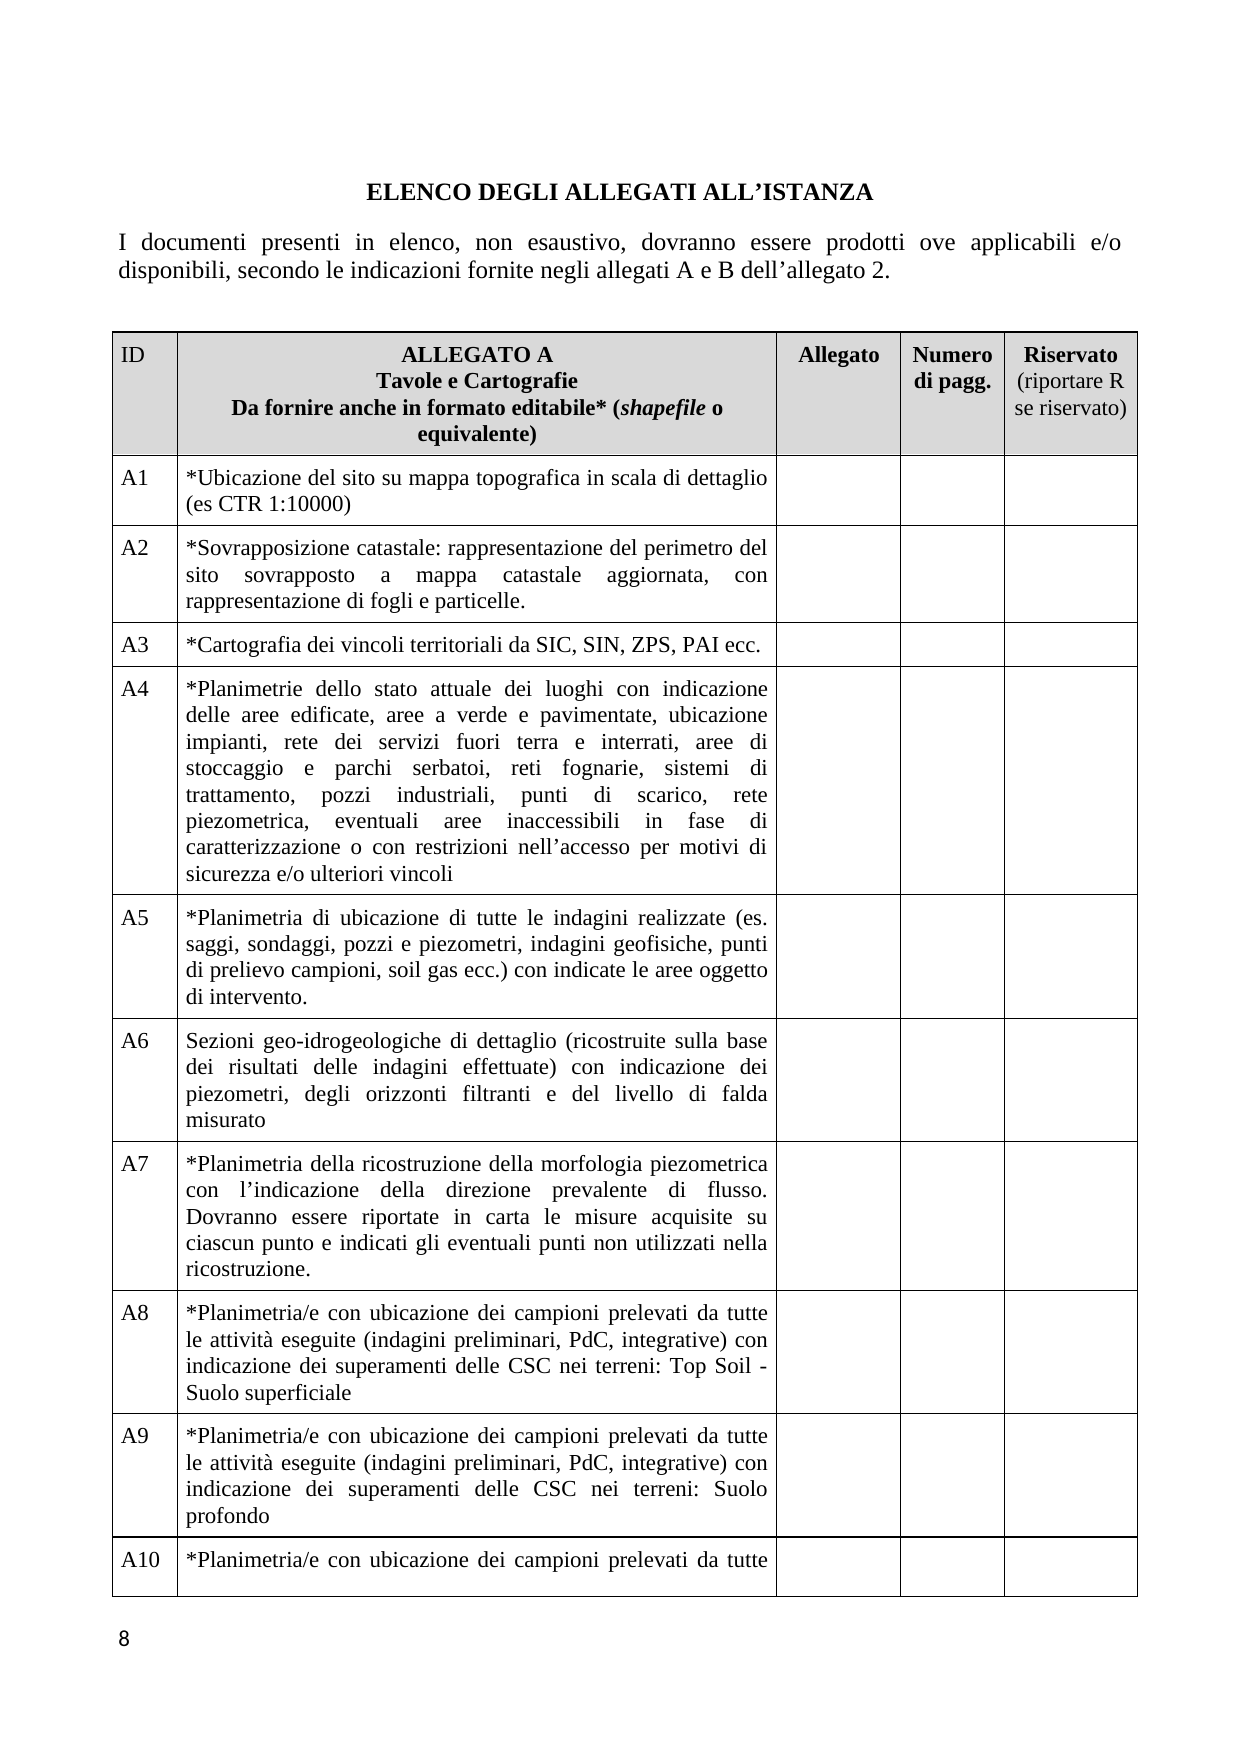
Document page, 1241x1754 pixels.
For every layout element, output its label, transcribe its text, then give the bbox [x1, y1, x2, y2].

table_cell [777, 623, 900, 666]
table_cell *Ubicazione del sito su mappa topografica in scala di dettaglio (es CTR 1:10000) [178, 456, 776, 525]
table_cell A3 [113, 623, 177, 666]
table_cell [901, 1019, 1004, 1141]
table_cell [777, 1142, 900, 1290]
table_cell [1005, 667, 1137, 894]
table_cell A8 [113, 1291, 177, 1413]
table_cell *Cartografia dei vincoli territoriali da SIC, SIN, ZPS, PAI ecc. [178, 623, 776, 666]
table_cell *Planimetria della ricostruzione della morfologia piezometrica con l’indicazione della direzione prevalente di flusso. Dovranno essere riportate in carta le misure acquisite su ciascun punto e indicati gli eventuali punti non utilizzati nella ricostruzione. [178, 1142, 776, 1290]
table_cell *Sovrapposizione catastale: rappresentazione del perimetro del sito sovrapposto a mappa catastale aggiornata, con rappresentazione di fogli e particelle. [178, 526, 776, 622]
table_cell *Planimetria/e con ubicazione dei campioni prelevati da tutte le attività eseguite (indagini preliminari, PdC, integrative) con indicazione dei superamenti delle CSC nei terreni: Top Soil - Suolo superficiale [178, 1291, 776, 1413]
text I documenti presenti in elenco, non esaustivo, dovranno essere prodotti ove applicabili e/o disponibili, secondo le indicazioni fornite negli allegati A e B dell’allegato 2. [118, 227, 1122, 284]
table_cell [1005, 623, 1137, 666]
table_cell A1 [113, 456, 177, 525]
table_header Numero di pagg. [901, 333, 1004, 454]
table_header ALLEGATO A Tavole e Cartografie Da fornire anche in formato editabile* (shapefile o equivalente) [178, 333, 776, 454]
table_header Allegato [777, 333, 900, 454]
table_cell [777, 1291, 900, 1413]
table_cell A6 [113, 1019, 177, 1141]
table_cell [1005, 895, 1137, 1017]
table_cell [777, 667, 900, 894]
table_cell [1005, 526, 1137, 622]
table_cell [1005, 1414, 1137, 1536]
table_cell [1005, 1019, 1137, 1141]
table_cell [901, 526, 1004, 622]
table_cell [901, 1291, 1004, 1413]
table_cell A9 [113, 1414, 177, 1536]
table_cell [901, 1414, 1004, 1536]
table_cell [178, 1538, 776, 1596]
table_cell Sezioni geo-idrogeologiche di dettaglio (ricostruite sulla base dei risultati delle indagini effettuate) con indicazione dei piezometri, degli orizzonti filtranti e del livello di falda misurato [178, 1019, 776, 1141]
table_cell *Planimetria/e con ubicazione dei campioni prelevati da tutte le attività eseguite (indagini preliminari, PdC, integrative) con indicazione dei superamenti delle CSC nei terreni: Suolo profondo [178, 1414, 776, 1536]
table_cell [777, 1538, 900, 1596]
table_header Riservato (riportare R se riservato) [1005, 333, 1137, 454]
text ELENCO DEGLI ALLEGATI ALL’ISTANZA [118, 177, 1122, 206]
table_cell A7 [113, 1142, 177, 1290]
table_cell [777, 895, 900, 1017]
table_cell [901, 667, 1004, 894]
table_cell [777, 526, 900, 622]
table_cell [901, 456, 1004, 525]
table_cell [901, 1538, 1004, 1596]
table_cell A2 [113, 526, 177, 622]
table_cell [1005, 1142, 1137, 1290]
table_cell [1005, 1538, 1137, 1596]
table_cell A4 [113, 667, 177, 894]
table_cell [777, 456, 900, 525]
table_cell *Planimetrie dello stato attuale dei luoghi con indicazione delle aree edificate, aree a verde e pavimentate, ubicazione impianti, rete dei servizi fuori terra e interrati, aree di stoccaggio e parchi serbatoi, reti fognarie, sistemi di trattamento, pozzi industriali, punti di scarico, rete piezometrica, eventuali aree inaccessibili in fase di caratterizzazione o con restrizioni nell’accesso per motivi di sicurezza e/o ulteriori vincoli [178, 667, 776, 894]
table_cell A10 [113, 1538, 177, 1596]
table_cell [777, 1414, 900, 1536]
table_cell [1005, 456, 1137, 525]
table_cell [777, 1019, 900, 1141]
table_header ID [113, 333, 177, 454]
table_cell [901, 623, 1004, 666]
table_cell *Planimetria di ubicazione di tutte le indagini realizzate (es. saggi, sondaggi, pozzi e piezometri, indagini geofisiche, punti di prelievo campioni, soil gas ecc.) con indicate le aree oggetto di intervento. [178, 895, 776, 1017]
table_cell [1005, 1291, 1137, 1413]
table_cell [901, 1142, 1004, 1290]
table_cell [901, 895, 1004, 1017]
table_cell A5 [113, 895, 177, 1017]
